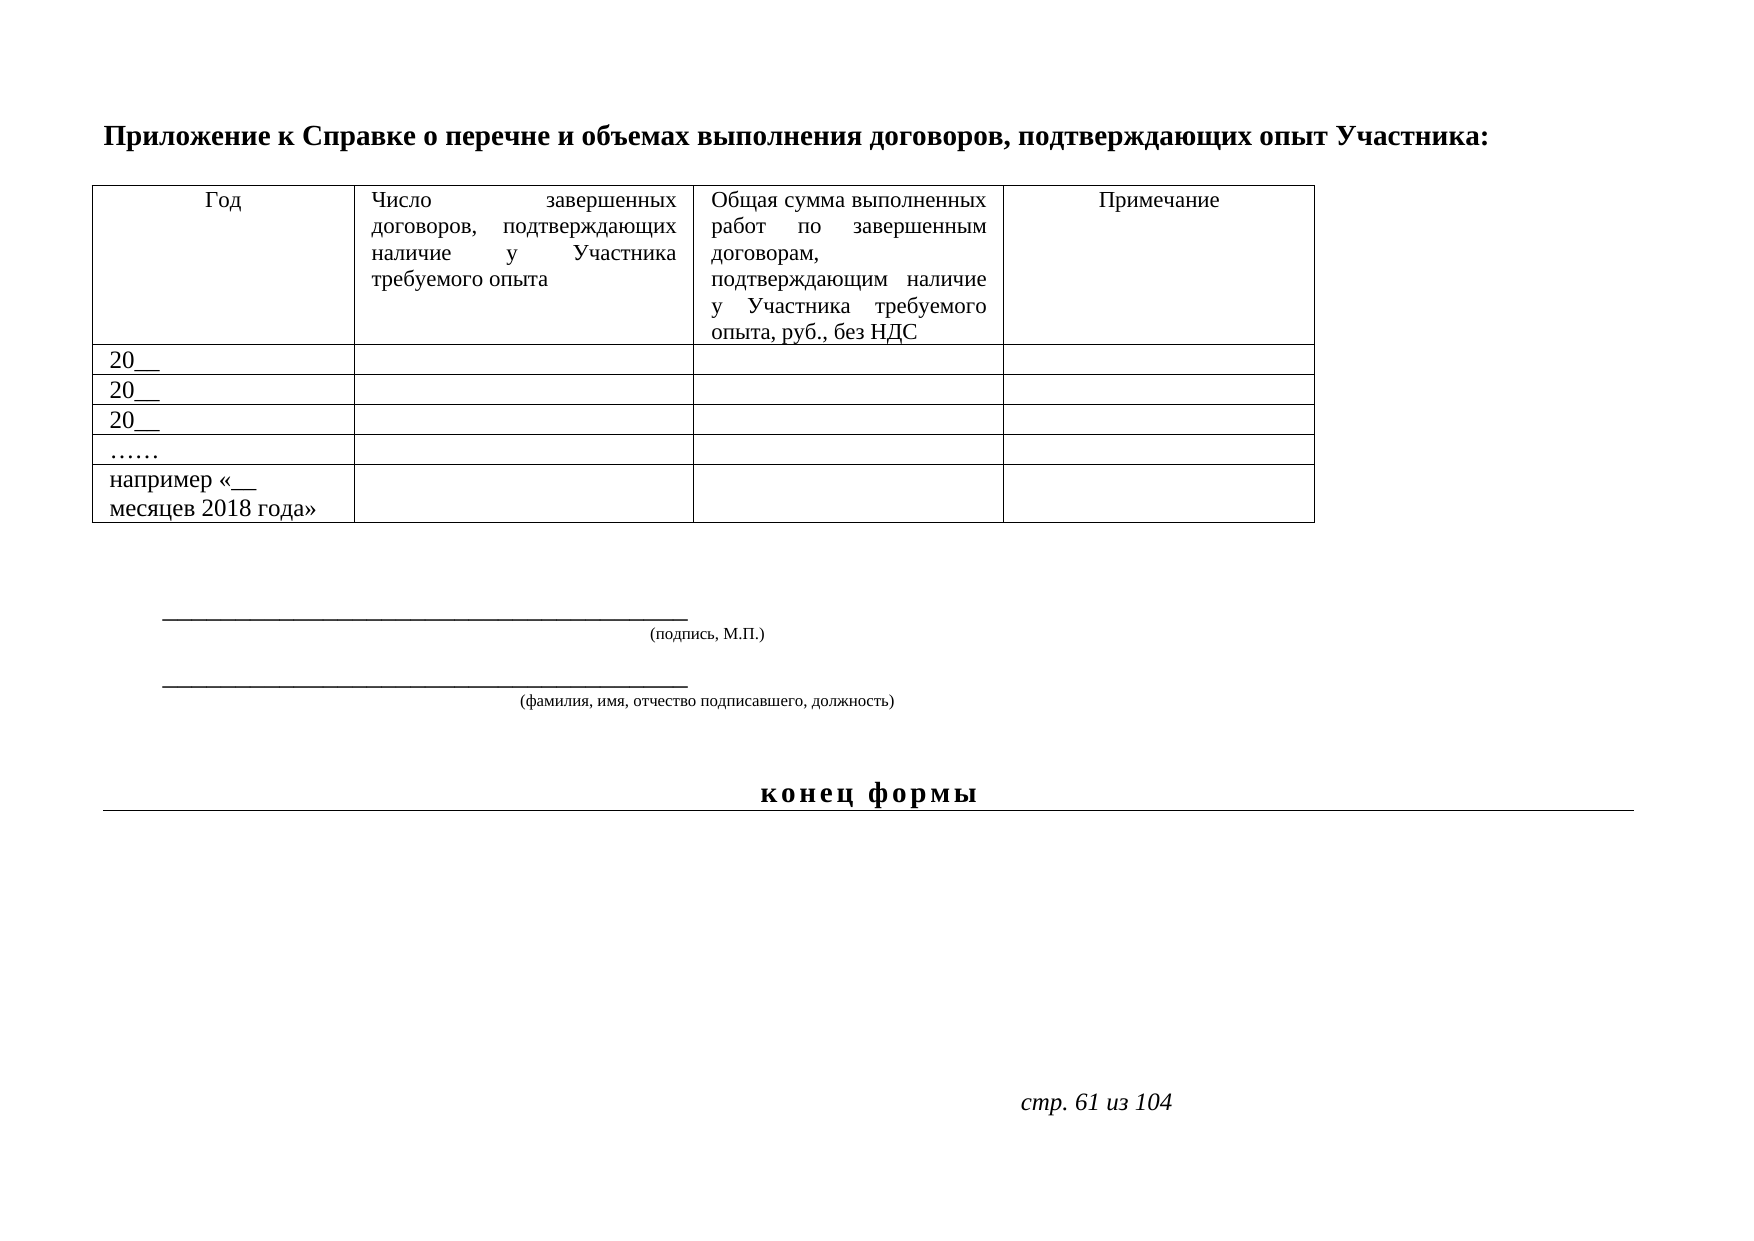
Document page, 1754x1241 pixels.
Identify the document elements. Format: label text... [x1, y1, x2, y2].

text (фамилия, имя, отчество подписавшего, должность) [103, 691, 1252, 724]
table_cell [1004, 405, 1314, 434]
table_cell …… [93, 435, 354, 463]
table_cell [355, 375, 693, 404]
table_cell [355, 345, 693, 374]
table_header Общая сумма выполненных работ по завершенным договорам, подтверждающим наличие у Участника требуемого опыта, руб., без НДС [694, 186, 1003, 344]
table_cell [694, 435, 1003, 463]
table_cell [355, 405, 693, 434]
table_cell [355, 435, 693, 463]
table_header Примечание [1004, 186, 1314, 344]
table_cell [1004, 375, 1314, 404]
table_cell [1004, 465, 1314, 522]
text Приложение к Справке о перечне и объемах выполнения договоров, подтверждающих опыт Участника: [103, 118, 1636, 152]
table_cell 20__ [93, 405, 354, 434]
text (подпись, М.П.) [103, 624, 1252, 657]
table_cell [694, 375, 1003, 404]
text конец формы [103, 775, 1634, 810]
table_cell [355, 465, 693, 522]
table_cell [694, 405, 1003, 434]
table_header Год [93, 186, 354, 344]
table_header Число завершенных договоров, подтверждающих наличие у Участника требуемого опыта [355, 186, 693, 344]
table_cell [694, 465, 1003, 522]
table_cell [1004, 435, 1314, 463]
table_cell 20__ [93, 345, 354, 374]
table_cell например «__ месяцев 2018 года» [93, 465, 354, 522]
table_cell [694, 345, 1003, 374]
text ____________________________________ [103, 657, 1636, 691]
table_cell 20__ [93, 375, 354, 404]
table_cell [1004, 345, 1314, 374]
text ____________________________________ [103, 590, 1636, 624]
